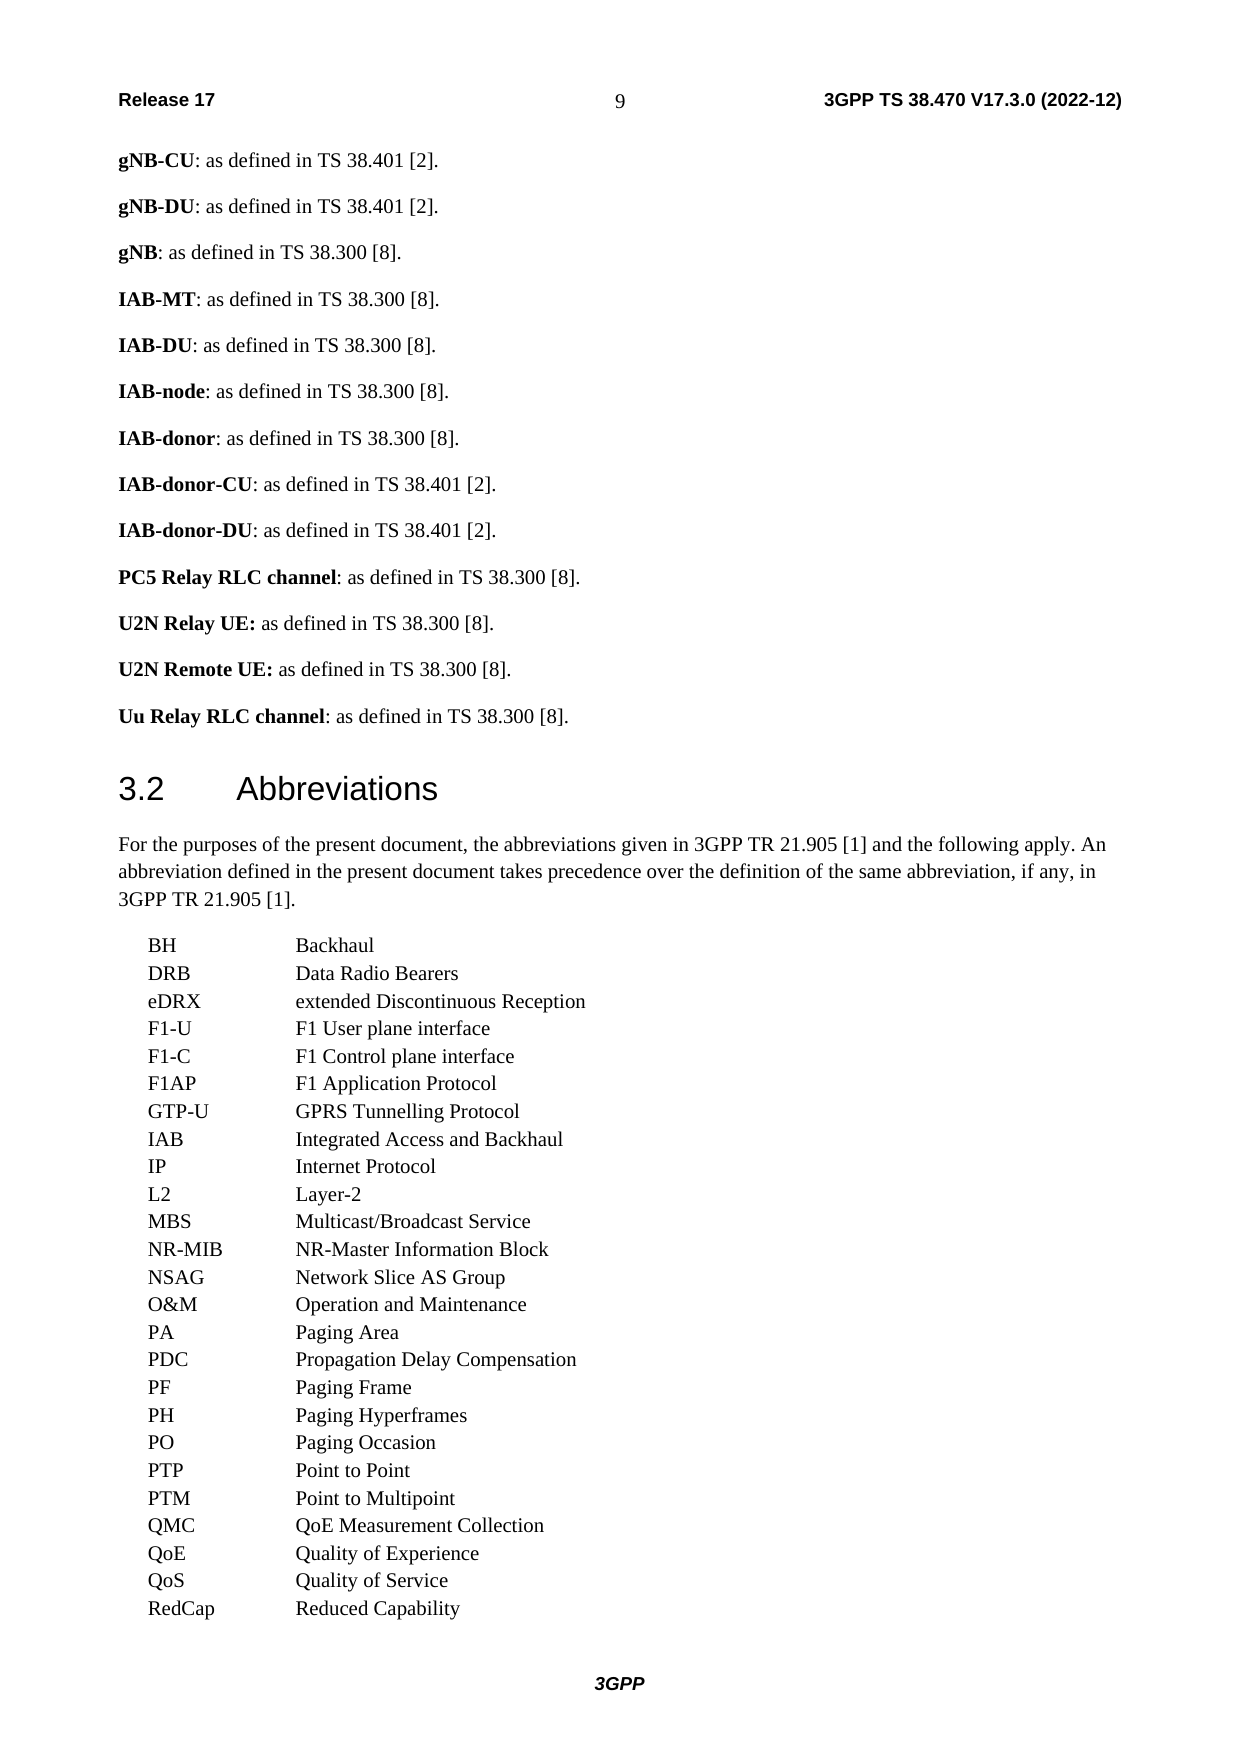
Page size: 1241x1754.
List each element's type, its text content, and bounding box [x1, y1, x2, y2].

text IAB-donor: as defined in TS 38.300 [8]. [118, 426, 1122, 450]
text MBS Multicast/Broadcast Service [148, 1209, 1122, 1233]
text F1AP F1 Application Protocol [148, 1071, 1122, 1095]
text F1-U F1 User plane interface [148, 1016, 1122, 1040]
text gNB-CU: as defined in TS 38.401 [2]. [118, 147, 1122, 172]
text IAB-donor-CU: as defined in TS 38.401 [2]. [118, 472, 1122, 496]
text BH Backhaul [148, 933, 1122, 957]
text DRB Data Radio Bearers [148, 961, 1122, 985]
text U2N Remote UE: as defined in TS 38.300 [8]. [118, 657, 1122, 681]
text Uu Relay RLC channel: as defined in TS 38.300 [8]. [118, 704, 1122, 728]
text gNB-DU: as defined in TS 38.401 [2]. [118, 194, 1122, 218]
text NR-MIB NR-Master Information Block [148, 1237, 1122, 1261]
text PO Paging Occasion [148, 1430, 1122, 1454]
text IAB-DU: as defined in TS 38.300 [8]. [118, 333, 1122, 357]
text eDRX extended Discontinuous Reception [148, 988, 1122, 1013]
text PC5 Relay RLC channel: as defined in TS 38.300 [8]. [118, 565, 1122, 589]
text IAB Integrated Access and Backhaul [148, 1127, 1122, 1151]
text PF Paging Frame [148, 1375, 1122, 1399]
text QoE Quality of Experience [148, 1541, 1122, 1565]
text PA Paging Area [148, 1320, 1122, 1344]
text gNB: as defined in TS 38.300 [8]. [118, 240, 1122, 264]
text IAB-node: as defined in TS 38.300 [8]. [118, 379, 1122, 403]
text For the purposes of the present document, the abbreviations given in 3GPP TR 21.905 [1] and the following apply. An abbreviation defined in the present document takes precedence over the definition of the same abbreviation, if any, in 3GPP TR 21.905 [1]. [118, 832, 1122, 911]
text QoS Quality of Service [148, 1568, 1122, 1592]
subtitle 3.2 Abbreviations [118, 769, 1122, 807]
text IAB-MT: as defined in TS 38.300 [8]. [118, 287, 1122, 311]
text PH Paging Hyperframes [148, 1403, 1122, 1427]
text F1-C F1 Control plane interface [148, 1044, 1122, 1068]
text QMC QoE Measurement Collection [148, 1513, 1122, 1537]
text L2 Layer-2 [148, 1182, 1122, 1206]
text PDC Propagation Delay Compensation [148, 1347, 1122, 1371]
text IP Internet Protocol [148, 1154, 1122, 1178]
text PTM Point to Multipoint [148, 1485, 1122, 1509]
text U2N Relay UE: as defined in TS 38.300 [8]. [118, 611, 1122, 635]
text GTP-U GPRS Tunnelling Protocol [148, 1099, 1122, 1123]
text RedCap Reduced Capability [148, 1596, 1122, 1620]
text PTP Point to Point [148, 1458, 1122, 1482]
text O&M Operation and Maintenance [148, 1292, 1122, 1316]
text IAB-donor-DU: as defined in TS 38.401 [2]. [118, 518, 1122, 542]
text NSAG Network Slice AS Group [148, 1264, 1122, 1289]
